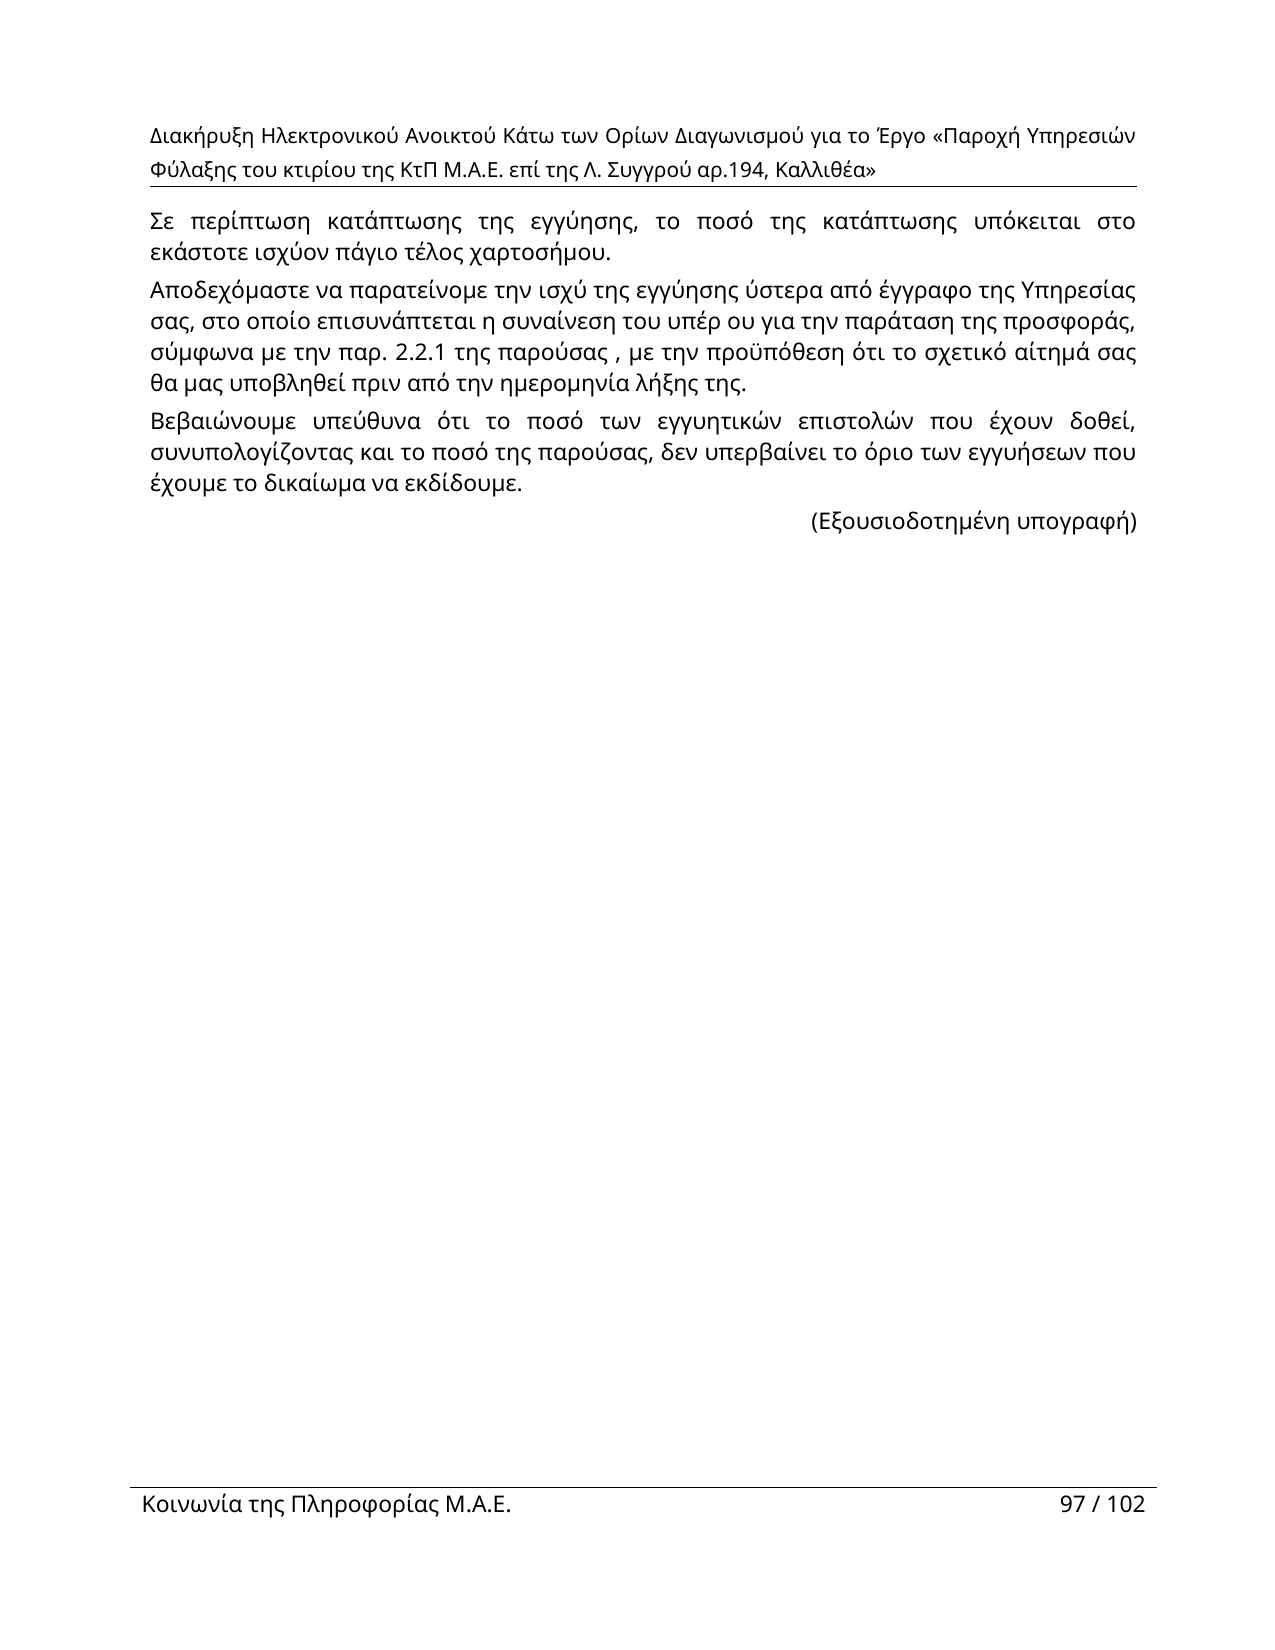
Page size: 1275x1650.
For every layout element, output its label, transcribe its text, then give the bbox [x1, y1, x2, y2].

text Αποδεχόμαστε να παρατείνομε την ισχύ της εγγύησης ύστερα από έγγραφο της Υπηρεσίας σας, στο οποίο επισυνάπτεται η συναίνεση του υπέρ ου για την παράταση της προσφοράς, σύμφωνα με την παρ. 2.2.1 της παρούσας , με την προϋπόθεση ότι το σχετικό αίτημά σας θα μας υποβληθεί πριν από την ημερομηνία λήξης της. [150, 274, 1137, 399]
text Βεβαιώνουμε υπεύθυνα ότι το ποσό των εγγυητικών επιστολών που έχουν δοθεί, συνυπολογίζοντας και το ποσό της παρούσας, δεν υπερβαίνει το όριο των εγγυήσεων που έχουμε το δικαίωμα να εκδίδουμε. [150, 405, 1137, 499]
text (Εξουσιοδοτημένη υπογραφή) [150, 505, 1137, 536]
text Σε περίπτωση κατάπτωσης της εγγύησης, το ποσό της κατάπτωσης υπόκειται στο εκάστοτε ισχύον πάγιο τέλος χαρτοσήμου. [150, 205, 1137, 267]
